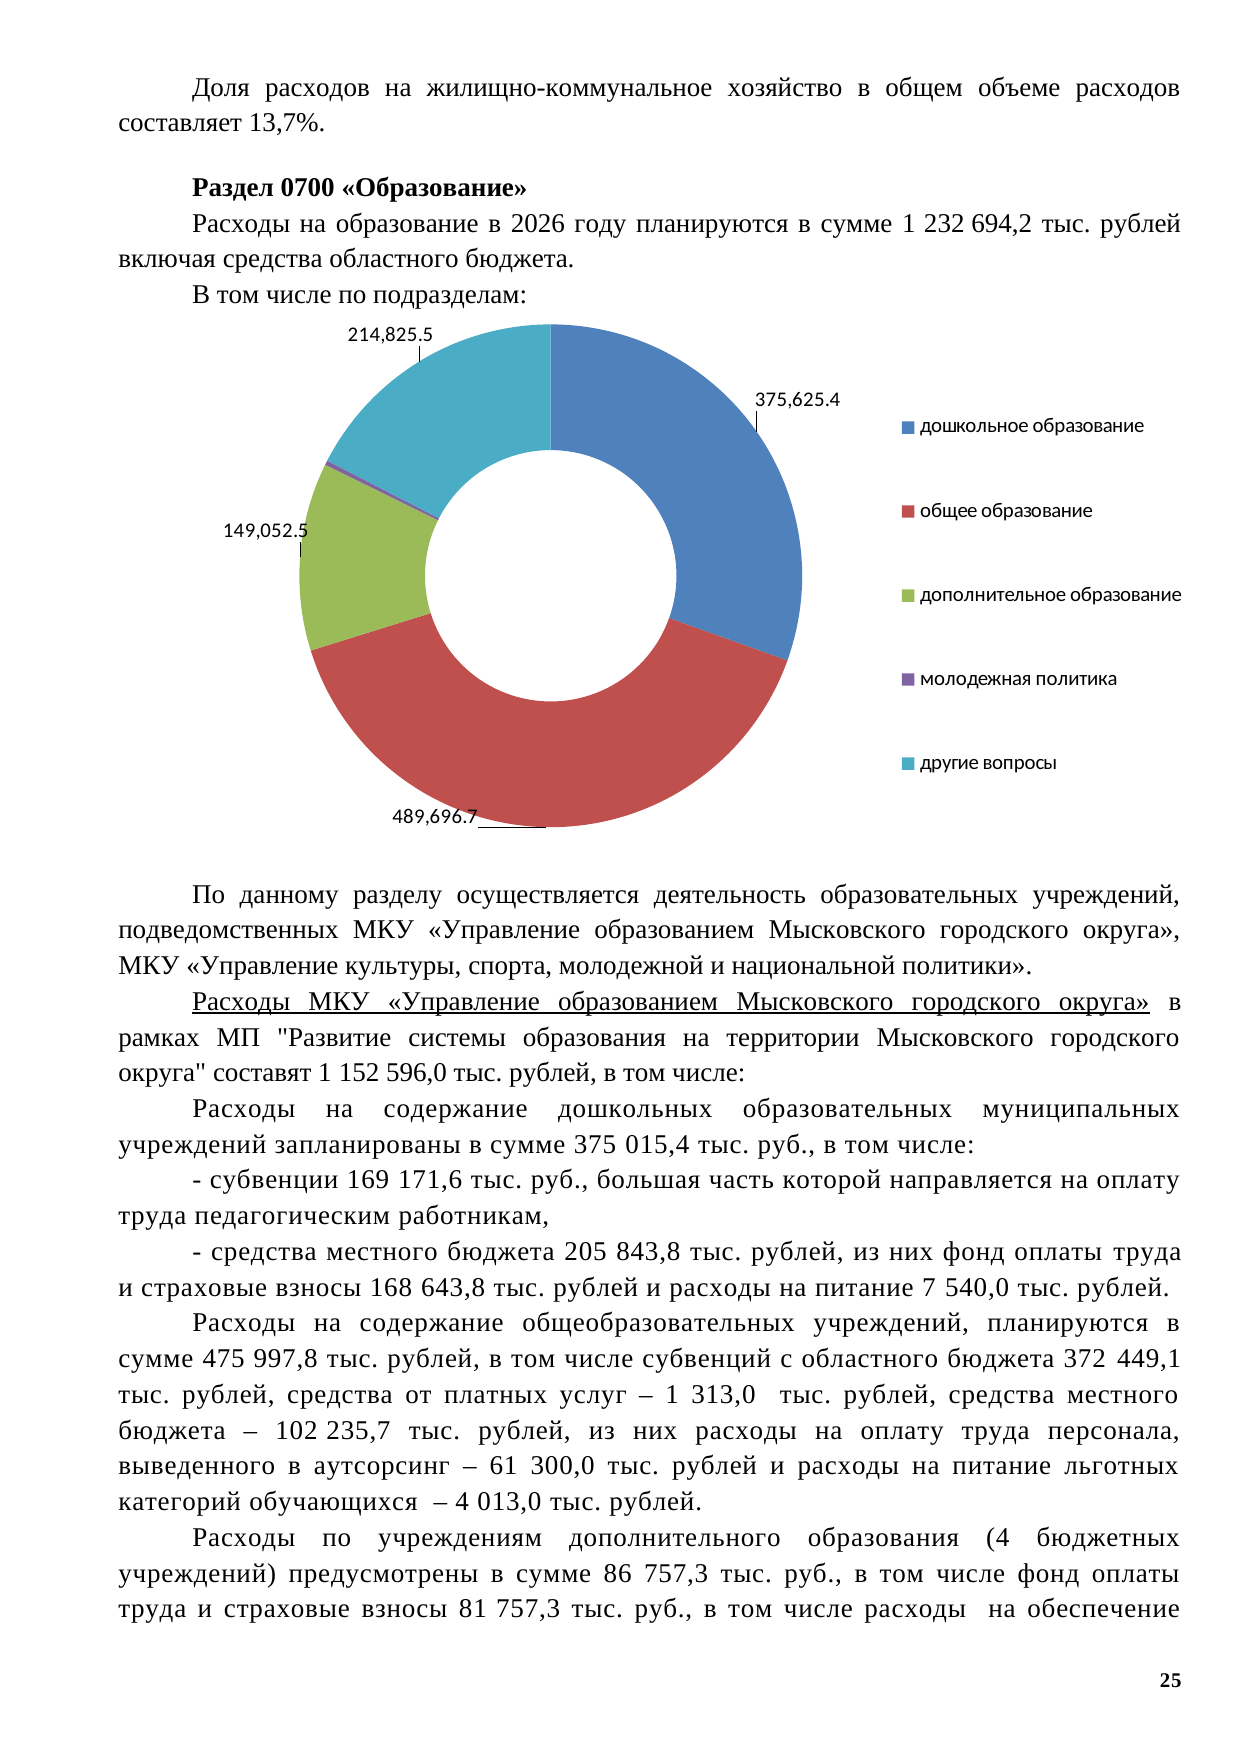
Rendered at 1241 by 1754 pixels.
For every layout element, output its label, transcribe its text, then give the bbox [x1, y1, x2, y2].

text Доля расходов на жилищно-коммунальное хозяйство в общем объеме расходов составляет 13,7%. [118, 71, 1181, 138]
text - средства местного бюджета 205 843,8 тыс. рублей, из них фонд оплаты труда и страховые взносы 168 643,8 тыс. рублей и расходы на питание 7 540,0 тыс. рублей. [118, 1235, 1181, 1302]
text Раздел 0700 «Образование» [118, 171, 1181, 202]
text Расходы на образование в 2026 году планируются в сумме 1 232 694,2 тыс. рублей включая средства областного бюджета. [118, 207, 1181, 274]
text Расходы на содержание общеобразовательных учреждений, планируются в сумме 475 997,8 тыс. рублей, в том числе субвенций с областного бюджета 372 449,1 тыс. рублей, средства от платных услуг – 1 313,0 тыс. рублей, средства местного бюджета – 102 235,7 тыс. рублей, из них расходы на оплату труда персонала, выведенного в аутсорсинг – 61 300,0 тыс. рублей и расходы на питание льготных категорий обучающихся – 4 013,0 тыс. рублей. [118, 1307, 1181, 1516]
text - субвенции 169 171,6 тыс. руб., большая часть которой направляется на оплату труда педагогическим работникам, [118, 1164, 1181, 1231]
text Расходы на содержание дошкольных образовательных муниципальных учреждений запланированы в сумме 375 015,4 тыс. руб., в том числе: [118, 1092, 1181, 1159]
text Расходы МКУ «Управление образованием Мысковского городского округа» в рамках МП "Развитие системы образования на территории Мысковского городского округа" составят 1 152 596,0 тыс. рублей, в том числе: [118, 985, 1181, 1088]
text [118, 1521, 1181, 1623]
text По данному разделу осуществляется деятельность образовательных учреждений, подведомственных МКУ «Управление образованием Мысковского городского округа», МКУ «Управление культуры, спорта, молодежной и национальной политики». [118, 878, 1181, 980]
text В том числе по подразделам: [118, 278, 1181, 309]
